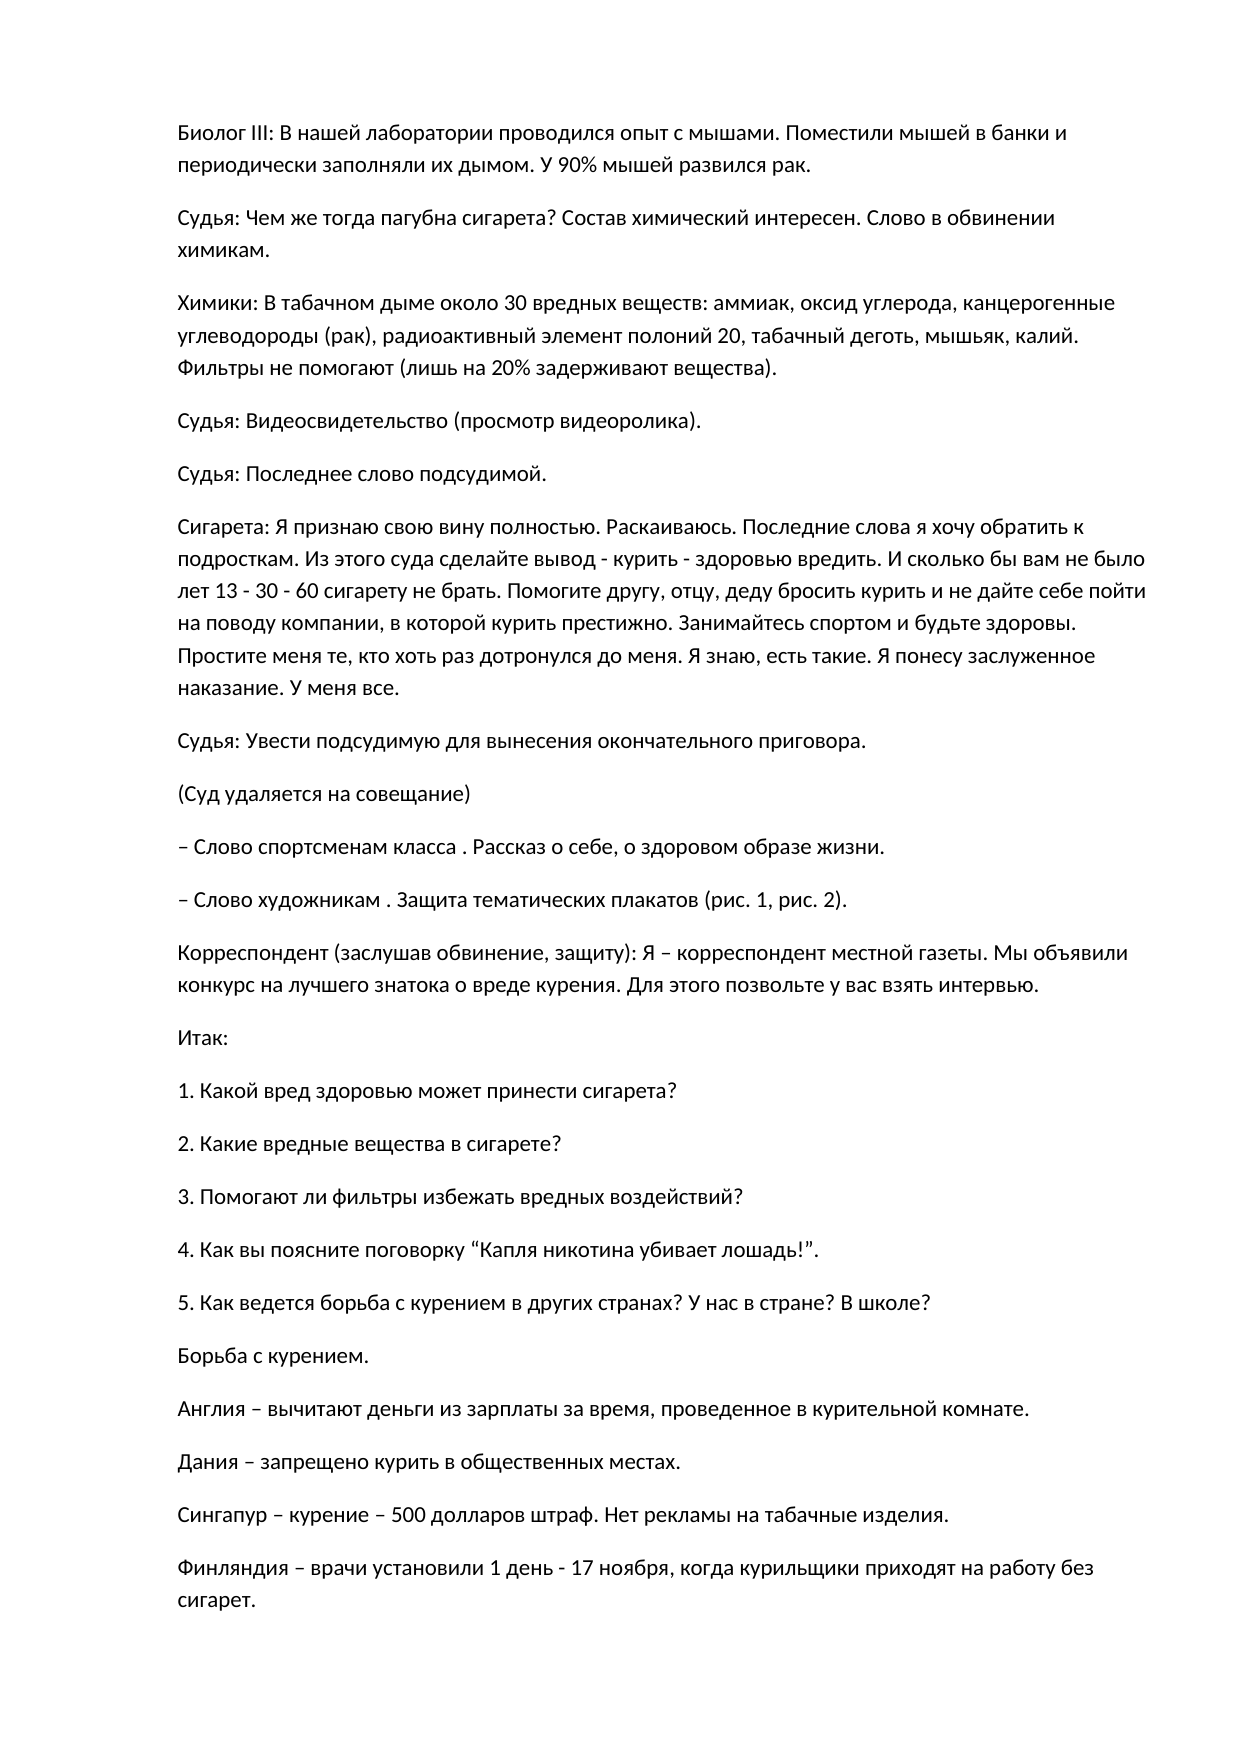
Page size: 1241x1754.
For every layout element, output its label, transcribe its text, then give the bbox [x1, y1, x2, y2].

text Судья: Чем же тогда пагубна сигарета? Состав химический интересен. Слово в обвинении химикам. [177, 203, 1152, 263]
text Судья: Последнее слово подсудимой. [177, 459, 1152, 487]
text Корреспондент (заслушав обвинение, защиту): Я – корреспондент местной газеты. Мы объявили конкурс на лучшего знатока о вреде курения. Для этого позвольте у вас взять интервью. [177, 938, 1152, 998]
text Борьба с курением. [177, 1341, 1152, 1369]
text 1. Какой вред здоровью может принести сигарета? [177, 1076, 1152, 1104]
text 5. Как ведется борьба с курением в других странах? У нас в стране? В школе? [177, 1288, 1152, 1316]
text Англия – вычитают деньги из зарплаты за время, проведенное в курительной комнате. [177, 1394, 1152, 1422]
text – Слово спортсменам класса . Рассказ о себе, о здоровом образе жизни. [177, 832, 1152, 860]
text – Слово художникам . Защита тематических плакатов (рис. 1, рис. 2). [177, 885, 1152, 913]
text Химики: В табачном дыме около 30 вредных веществ: аммиак, оксид углерода, канцерогенные углеводороды (рак), радиоактивный элемент полоний 20, табачный деготь, мышьяк, калий. Фильтры не помогают (лишь на 20% задерживают вещества). [177, 288, 1152, 381]
text Дания – запрещено курить в общественных местах. [177, 1447, 1152, 1475]
text Итак: [177, 1023, 1152, 1051]
text Финляндия – врачи установили 1 день - 17 ноября, когда курильщики приходят на работу без сигарет. [177, 1553, 1152, 1614]
text 4. Как вы поясните поговорку “Капля никотина убивает лошадь!”. [177, 1235, 1152, 1263]
text Сингапур – курение – 500 долларов штраф. Нет рекламы на табачные изделия. [177, 1500, 1152, 1528]
text 2. Какие вредные вещества в сигарете? [177, 1129, 1152, 1157]
text Биолог III: В нашей лаборатории проводился опыт с мышами. Поместили мышей в банки и периодически заполняли их дымом. У 90% мышей развился рак. [177, 118, 1152, 178]
text (Суд удаляется на совещание) [177, 779, 1152, 807]
text 3. Помогают ли фильтры избежать вредных воздействий? [177, 1182, 1152, 1210]
text Судья: Увести подсудимую для вынесения окончательного приговора. [177, 726, 1152, 754]
text Сигарета: Я признаю свою вину полностью. Раскаиваюсь. Последние слова я хочу обратить к подросткам. Из этого суда сделайте вывод - курить - здоровью вредить. И сколько бы вам не было лет 13 - 30 - 60 сигарету не брать. Помогите другу, отцу, деду бросить курить и не дайте себе пойти на поводу компании, в которой курить престижно. Занимайтесь спортом и будьте здоровы. Простите меня те, кто хоть раз дотронулся до меня. Я знаю, есть такие. Я понесу заслуженное наказание. У меня все. [177, 512, 1152, 701]
text Судья: Видеосвидетельство (просмотр видеоролика). [177, 406, 1152, 434]
